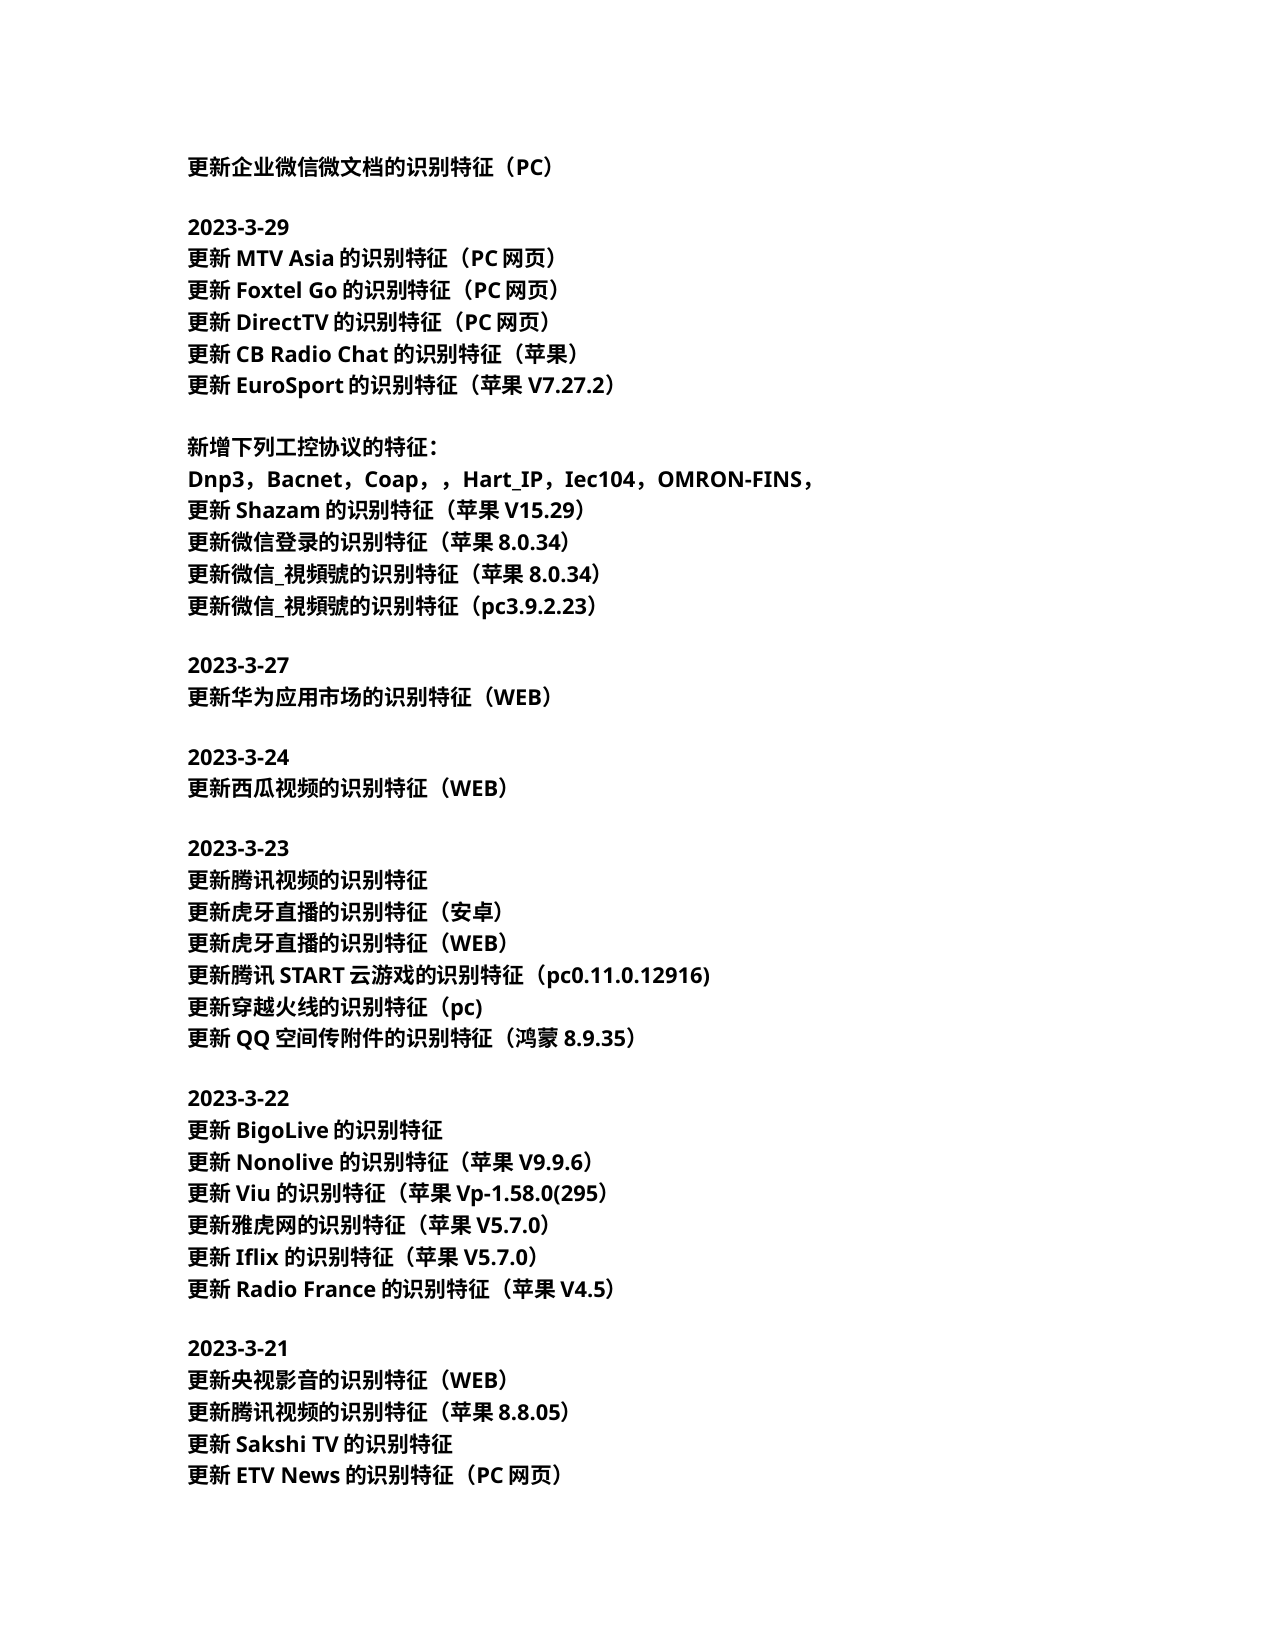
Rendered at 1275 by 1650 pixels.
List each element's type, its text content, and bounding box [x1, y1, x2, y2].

text 更新ETV News的识别特征（PC网页） [187, 1458, 1087, 1490]
text 更新微信_視頻號的识别特征（pc3.9.2.23） [187, 589, 1087, 621]
text 更新虎牙直播的识别特征（WEB） [187, 926, 1087, 958]
text 更新Nonolive 的识别特征（苹果V9.9.6） [187, 1144, 1087, 1176]
text 2023-3-29 [187, 212, 1087, 241]
text 新增下列工控协议的特征： [187, 430, 1087, 462]
text 2023-3-22 [187, 1083, 1087, 1113]
text 更新央视影音的识别特征（WEB） [187, 1363, 1087, 1395]
text 更新EuroSport的识别特征（苹果V7.27.2） [187, 368, 1087, 400]
text 更新西瓜视频的识别特征（WEB） [187, 771, 1087, 803]
text 更新DirectTV的识别特征（PC网页） [187, 305, 1087, 337]
text 更新华为应用市场的识别特征（WEB） [187, 680, 1087, 712]
text 更新穿越火线的识别特征（pc) [187, 990, 1087, 1021]
text 更新Sakshi TV的识别特征 [187, 1427, 1087, 1458]
text 更新Foxtel Go的识别特征（PC网页） [187, 273, 1087, 305]
text 更新企业微信微文档的识别特征（PC） [187, 150, 1087, 182]
text 更新MTV Asia的识别特征（PC网页） [187, 241, 1087, 273]
text 更新腾讯START云游戏的识别特征（pc0.11.0.12916) [187, 958, 1087, 990]
text 更新雅虎网的识别特征（苹果V5.7.0） [187, 1208, 1087, 1240]
text 2023-3-21 [187, 1333, 1087, 1363]
text 更新CB Radio Chat的识别特征（苹果） [187, 337, 1087, 368]
text 更新Viu 的识别特征（苹果Vp-1.58.0(295） [187, 1176, 1087, 1208]
text 更新QQ空间传附件的识别特征（鸿蒙8.9.35） [187, 1021, 1087, 1053]
text 更新Radio France的识别特征（苹果V4.5） [187, 1272, 1087, 1303]
text 更新Shazam的识别特征（苹果V15.29） [187, 493, 1087, 525]
text 2023-3-27 [187, 650, 1087, 680]
text 更新微信_視頻號的识别特征（苹果8.0.34） [187, 557, 1087, 589]
text Dnp3，Bacnet，Coap，，Hart_IP，Iec104，OMRON-FINS， [187, 462, 1087, 493]
text 更新微信登录的识别特征（苹果8.0.34） [187, 525, 1087, 557]
text 更新腾讯视频的识别特征（苹果8.8.05） [187, 1395, 1087, 1427]
text 2023-3-24 [187, 742, 1087, 771]
text 更新Iflix 的识别特征（苹果V5.7.0） [187, 1240, 1087, 1272]
text 更新BigoLive的识别特征 [187, 1113, 1087, 1144]
text 更新虎牙直播的识别特征（安卓） [187, 894, 1087, 926]
text 2023-3-23 [187, 833, 1087, 863]
text 更新腾讯视频的识别特征 [187, 863, 1087, 894]
